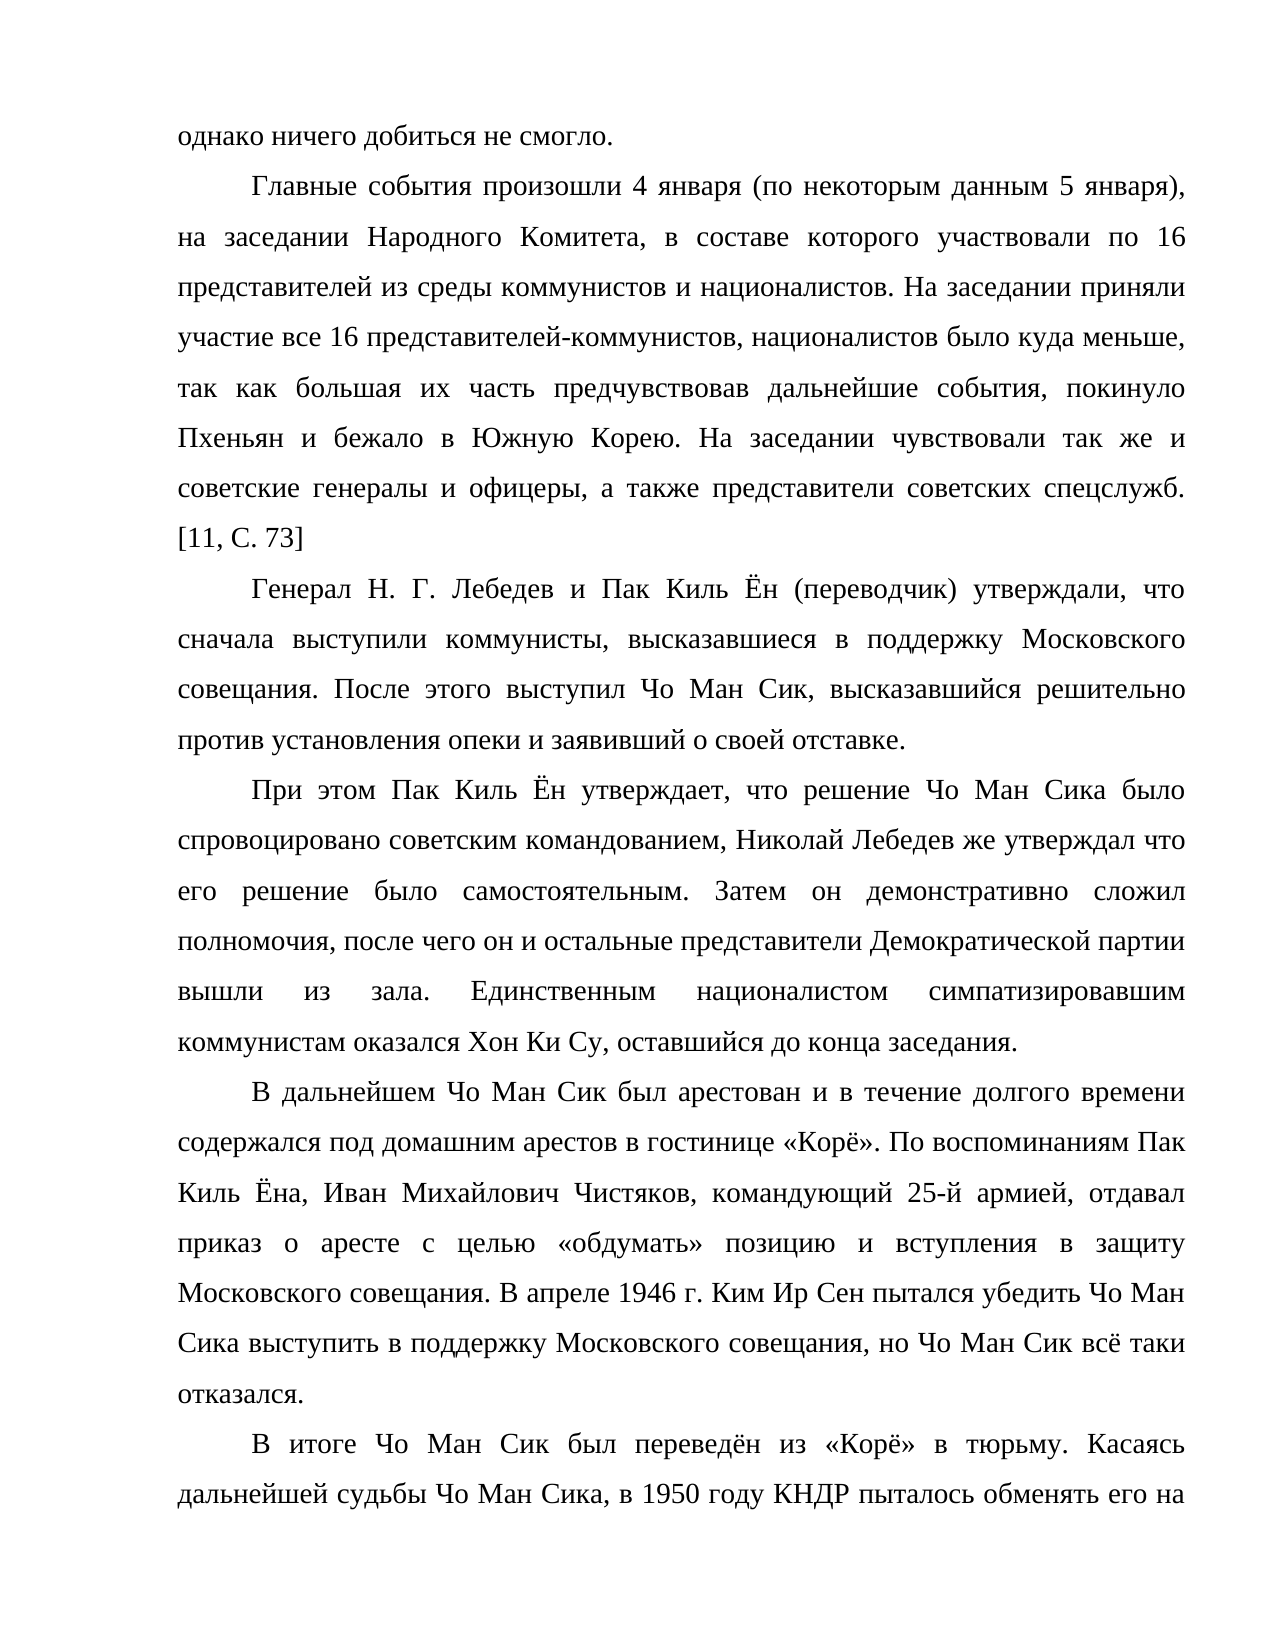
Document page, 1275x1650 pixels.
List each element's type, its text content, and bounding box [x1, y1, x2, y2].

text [177, 1426, 1186, 1510]
text Главные события произошли 4 января (по некоторым данным 5 января), на заседании Народного Комитета, в составе которого участвовали по 16 представителей из среды коммунистов и националистов. На заседании приняли участие все 16 представителей-коммунистов, националистов было куда меньше, так как большая их часть предчувствовав дальнейшие события, покинуло Пхеньян и бежало в Южную Корею. На заседании чувствовали так же и советские генералы и офицеры, а также представители советских спецслужб.[11, С. 73] [177, 168, 1186, 554]
text Генерал Н. Г. Лебедев и Пак Киль Ён (переводчик) утверждали, что сначала выступили коммунисты, высказавшиеся в поддержку Московского совещания. После этого выступил Чо Ман Сик, высказавшийся решительно против установления опеки и заявивший о своей отставке. [177, 571, 1186, 755]
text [177, 118, 1186, 152]
text При этом Пак Киль Ён утверждает, что решение Чо Ман Сика было спровоцировано советским командованием, Николай Лебедев же утверждал что его решение было самостоятельным. Затем он демонстративно сложил полномочия, после чего он и остальные представители Демократической партии вышли из зала. Единственным националистом симпатизировавшим коммунистам оказался Хон Ки Су, оставшийся до конца заседания. [177, 772, 1186, 1057]
text В дальнейшем Чо Ман Сик был арестован и в течение долгого времени содержался под домашним арестов в гостинице «Корё». По воспоминаниям Пак Киль Ёна, Иван Михайлович Чистяков, командующий 25-й армией, отдавал приказ о аресте с целью «обдумать» позицию и вступления в защиту Московского совещания. В апреле 1946 г. Ким Ир Сен пытался убедить Чо Ман Сика выступить в поддержку Московского совещания, но Чо Ман Сик всё таки отказался. [177, 1074, 1186, 1409]
